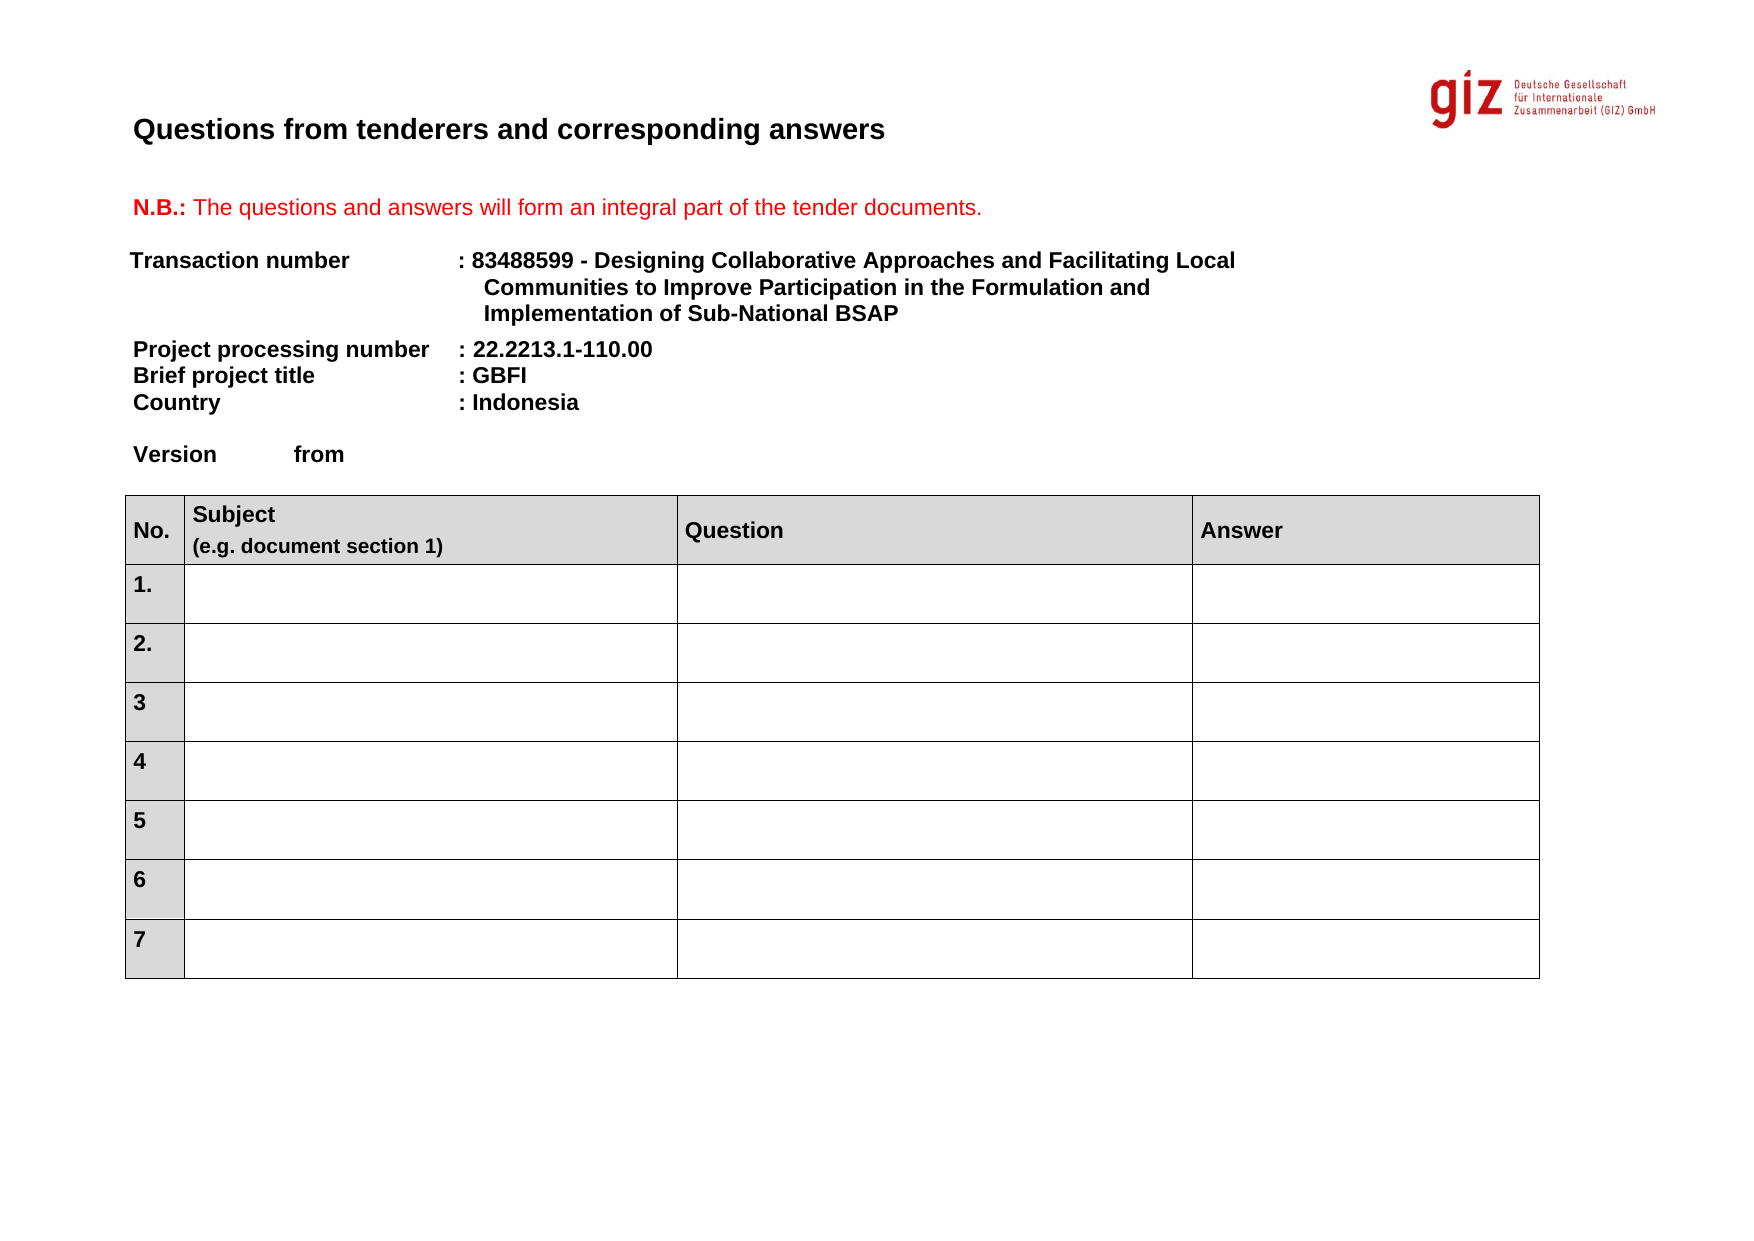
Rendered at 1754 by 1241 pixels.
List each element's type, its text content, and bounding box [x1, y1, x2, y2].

table_cell [678, 920, 1192, 978]
table_cell [678, 742, 1192, 800]
table_cell 7 [126, 920, 184, 978]
table_cell [1193, 624, 1539, 682]
table_cell [1193, 742, 1539, 800]
table_cell 6 [126, 860, 184, 918]
table_cell [1193, 920, 1539, 978]
table_cell [185, 683, 677, 741]
table_cell [185, 565, 677, 623]
table_header Subject (e.g. document section 1) [185, 496, 677, 564]
table_cell [1193, 565, 1539, 623]
table_cell [1193, 801, 1539, 859]
picture [1430, 70, 1655, 129]
table_cell [678, 860, 1192, 918]
table_cell 4 [126, 742, 184, 800]
table_cell 3 [126, 683, 184, 741]
table_cell 2. [126, 624, 184, 682]
table_cell [678, 565, 1192, 623]
text Country : Indonesia [133, 389, 945, 415]
table_cell [678, 683, 1192, 741]
table_cell [678, 624, 1192, 682]
text Version from [133, 441, 1689, 468]
table_cell [1193, 683, 1539, 741]
table_cell 1. [126, 565, 184, 623]
table_cell [185, 624, 677, 682]
table_cell [185, 742, 677, 800]
table_cell [678, 801, 1192, 859]
table_header No. [126, 496, 184, 564]
text N.B.: The questions and answers will form an integral part of the tender documents. [133, 194, 1689, 221]
text Brief project title : GBFI [133, 362, 945, 389]
text Transaction number : 83488599 - Designing Collaborative Approaches and Facilitating Local Communities to Improve Participation in the Formulation and Implementation of Sub-National BSAP [129, 247, 1325, 326]
text Questions from tenderers and corresponding answers [133, 112, 1689, 146]
table_cell 5 [126, 801, 184, 859]
table_header Question [678, 496, 1192, 564]
table_cell [185, 920, 677, 978]
table_cell [185, 860, 677, 918]
table_cell [185, 801, 677, 859]
text Project processing number : 22.2213.1-110.00 [133, 336, 724, 362]
table_header Answer [1193, 496, 1539, 564]
table_cell [1193, 860, 1539, 918]
